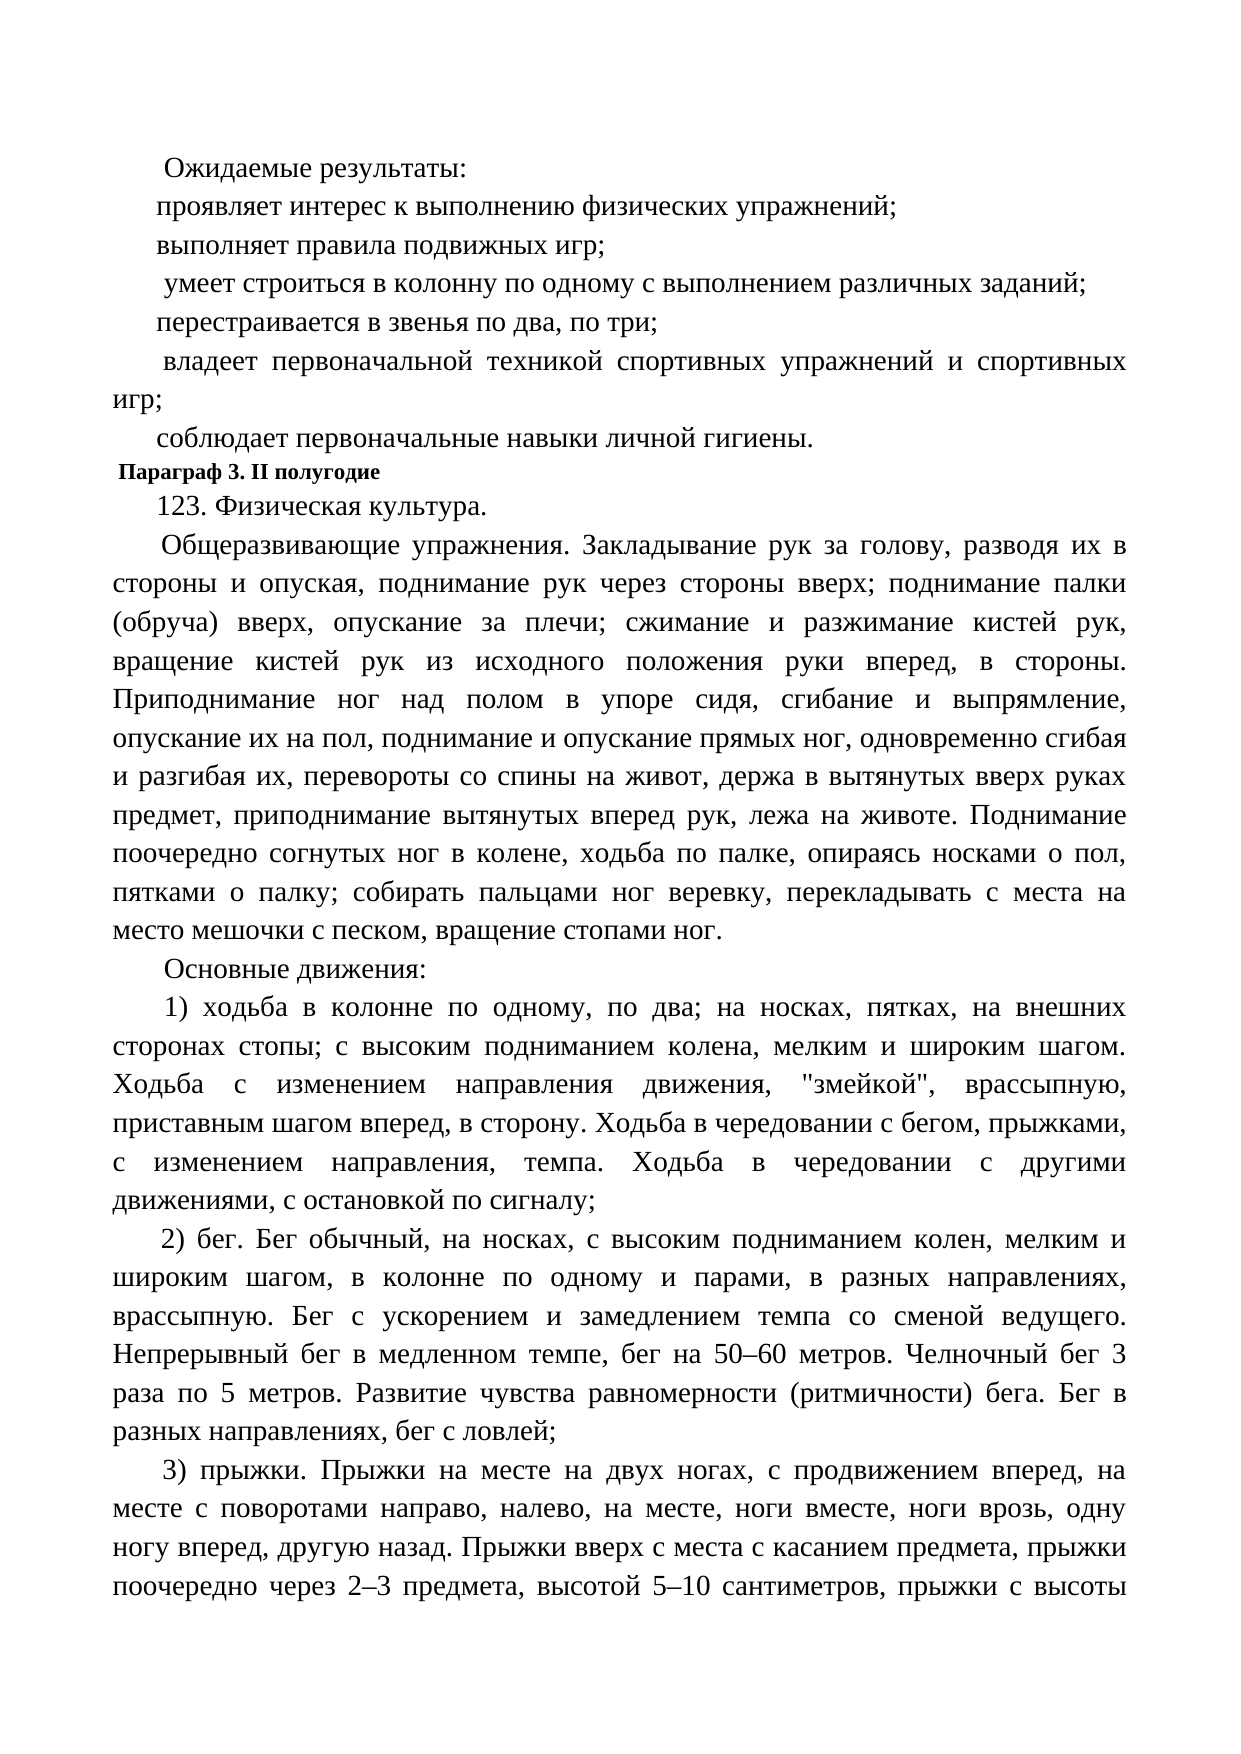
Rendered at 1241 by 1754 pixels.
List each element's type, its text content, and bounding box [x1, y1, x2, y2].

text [112, 1452, 1128, 1601]
text соблюдает первоначальные навыки личной гигиены. [112, 420, 1128, 453]
text владеет первоначальной техникой спортивных упражнений и спортивных игр; [112, 343, 1128, 415]
text Параграф 3. II полугодие [112, 458, 1128, 485]
text Ожидаемые результаты: [112, 150, 1128, 183]
text умеет строиться в колонну по одному с выполнением различных заданий; [112, 266, 1128, 299]
text 1) ходьба в колонне по одному, по два; на носках, пятках, на внешних сторонах стопы; с высоким подниманием колена, мелким и широким шагом. Ходьба с изменением направления движения, "змейкой", врассыпную, приставным шагом вперед, в сторону. Ходьба в чередовании с бегом, прыжками, с изменением направления, темпа. Ходьба в чередовании с другими движениями, с остановкой по сигналу; [112, 989, 1128, 1216]
text выполняет правила подвижных игр; [112, 227, 1128, 261]
text перестраивается в звенья по два, по три; [112, 304, 1128, 338]
text Общеразвивающие упражнения. Закладывание рук за голову, разводя их в стороны и опуская, поднимание рук через стороны вверх; поднимание палки (обруча) вверх, опускание за плечи; сжимание и разжимание кистей рук, вращение кистей рук из исходного положения руки вперед, в стороны. Приподнимание ног над полом в упоре сидя, сгибание и выпрямление, опускание их на пол, поднимание и опускание прямых ног, одновременно сгибая и разгибая их, перевороты со спины на живот, держа в вытянутых вверх руках предмет, приподнимание вытянутых вперед рук, лежа на животе. Поднимание поочередно согнутых ног в колене, ходьба по палке, опираясь носками о пол, пятками о палку; собирать пальцами ног веревку, перекладывать с места на место мешочки с песком, вращение стопами ног. [112, 527, 1128, 946]
text Основные движения: [112, 951, 1128, 984]
text 2) бег. Бег обычный, на носках, с высоким подниманием колен, мелким и широким шагом, в колонне по одному и парами, в разных направлениях, врассыпную. Бег с ускорением и замедлением темпа со сменой ведущего. Непрерывный бег в медленном темпе, бег на 50–60 метров. Челночный бег 3 раза по 5 метров. Развитие чувства равномерности (ритмичности) бега. Бег в разных направлениях, бег с ловлей; [112, 1221, 1128, 1447]
text проявляет интерес к выполнению физических упражнений; [112, 188, 1128, 222]
text 123. Физическая культура. [112, 488, 1128, 522]
